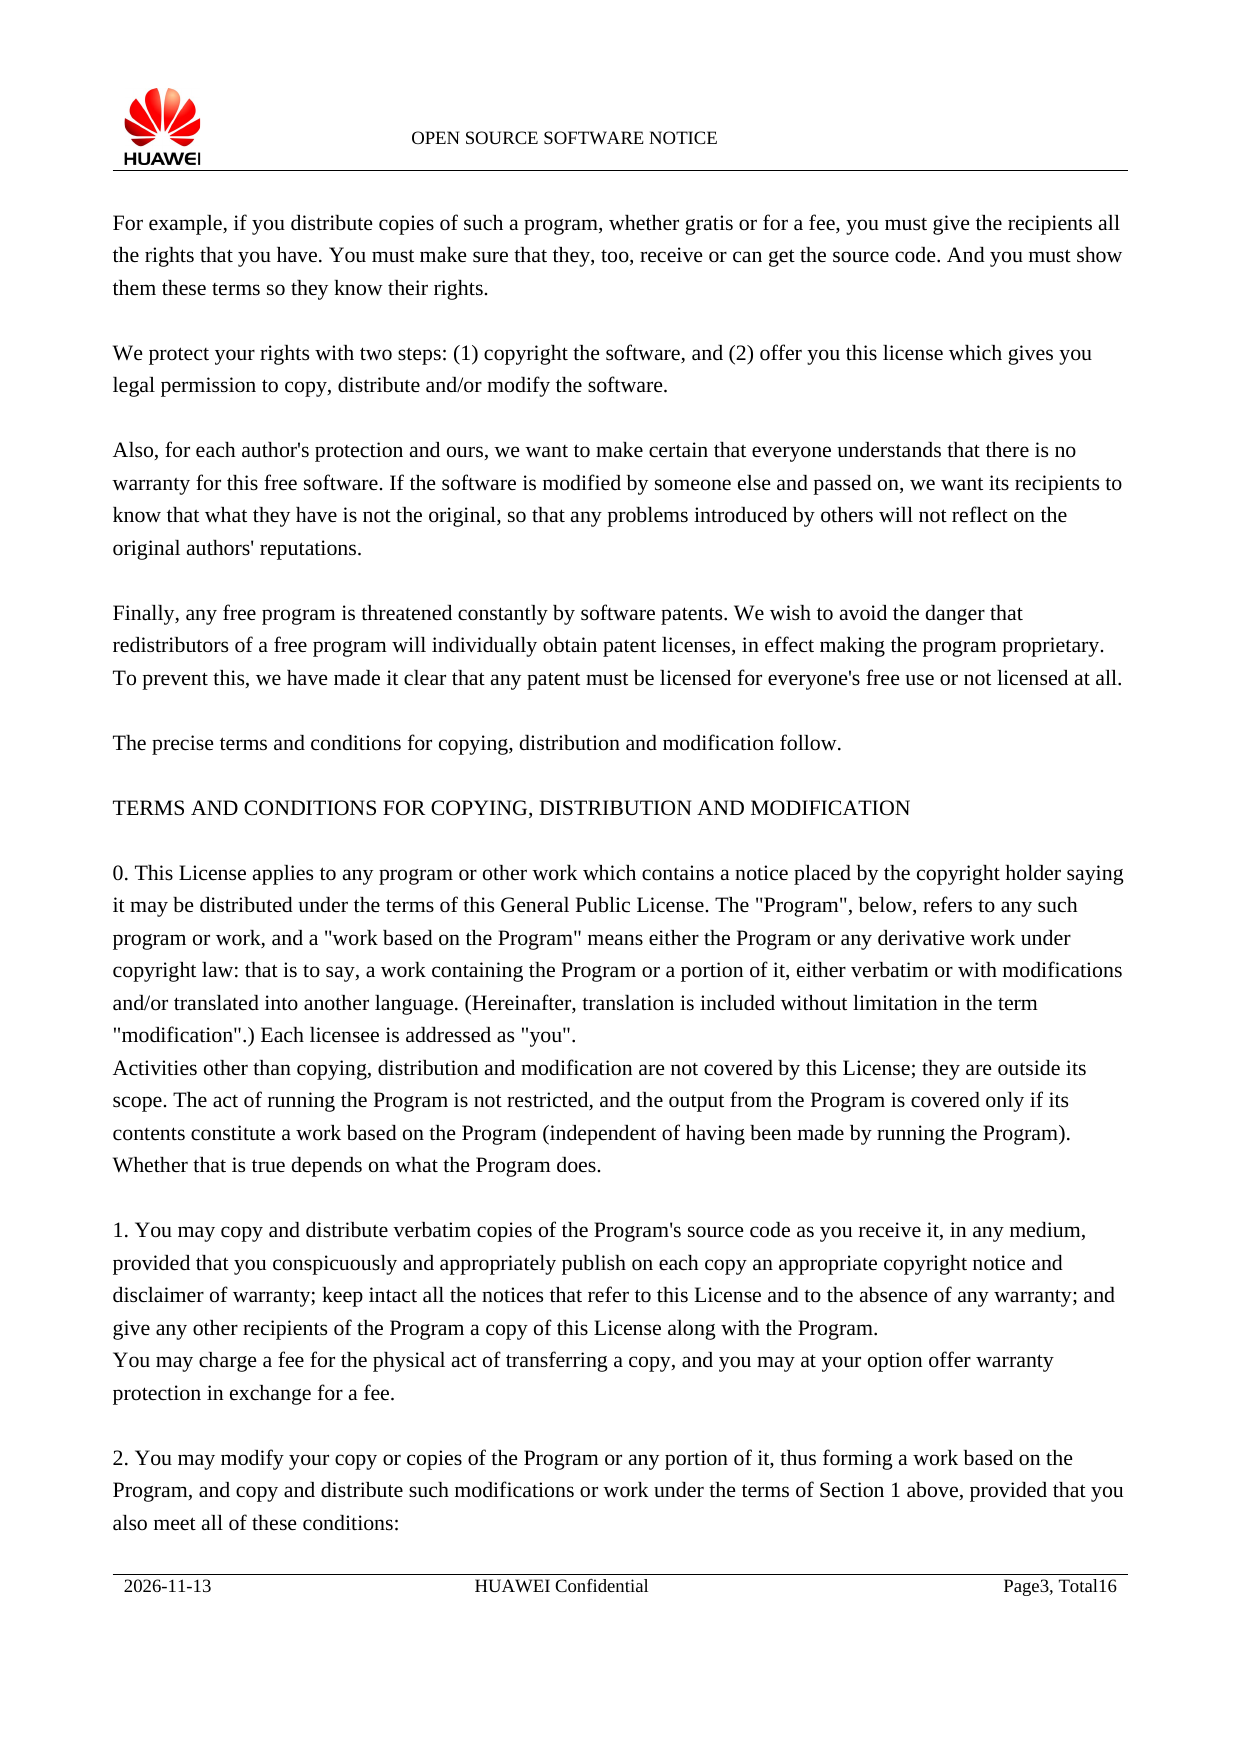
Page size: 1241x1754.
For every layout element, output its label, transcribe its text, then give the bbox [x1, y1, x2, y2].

text You may charge a fee for the physical act of transferring a copy, and you may at your option offer warranty protection in exchange for a fee. [112, 1344, 1128, 1409]
text 0. This License applies to any program or other work which contains a notice placed by the copyright holder saying it may be distributed under the terms of this General Public License. The "Program", below, refers to any such program or work, and a "work based on the Program" means either the Program or any derivative work under copyright law: that is to say, a work containing the Program or a portion of it, either verbatim or with modifications and/or translated into another language. (Hereinafter, translation is included without limitation in the term "modification".) Each licensee is addressed as "you". [112, 856, 1128, 1051]
picture [124, 88, 201, 165]
text Finally, any free program is threatened constantly by software patents. We wish to avoid the danger that redistributors of a free program will individually obtain patent licenses, in effect making the program proprietary. To prevent this, we have made it clear that any patent must be licensed for everyone's free use or not licensed at all. [112, 596, 1128, 694]
text For example, if you distribute copies of such a program, whether gratis or for a fee, you must give the recipients all the rights that you have. You must make sure that they, too, receive or can get the source code. And you must show them these terms so they know their rights. [112, 206, 1128, 304]
text The precise terms and conditions for copying, distribution and modification follow. [112, 726, 1128, 759]
text Also, for each author's protection and ours, we want to make certain that everyone understands that there is no warranty for this free software. If the software is modified by someone else and passed on, we want its recipients to know that what they have is not the original, so that any problems introduced by others will not reflect on the original authors' reputations. [112, 434, 1128, 564]
text 2. You may modify your copy or copies of the Program or any portion of it, thus forming a work based on the Program, and copy and distribute such modifications or work under the terms of Section 1 above, provided that you also meet all of these conditions: [112, 1441, 1128, 1539]
text TERMS AND CONDITIONS FOR COPYING, DISTRIBUTION AND MODIFICATION [112, 791, 1128, 824]
text We protect your rights with two steps: (1) copyright the software, and (2) offer you this license which gives you legal permission to copy, distribute and/or modify the software. [112, 336, 1128, 401]
text 1. You may copy and distribute verbatim copies of the Program's source code as you receive it, in any medium, provided that you conspicuously and appropriately publish on each copy an appropriate copyright notice and disclaimer of warranty; keep intact all the notices that refer to this License and to the absence of any warranty; and give any other recipients of the Program a copy of this License along with the Program. [112, 1214, 1128, 1344]
text Activities other than copying, distribution and modification are not covered by this License; they are outside its scope. The act of running the Program is not restricted, and the output from the Program is covered only if its contents constitute a work based on the Program (independent of having been made by running the Program). Whether that is true depends on what the Program does. [112, 1051, 1128, 1181]
